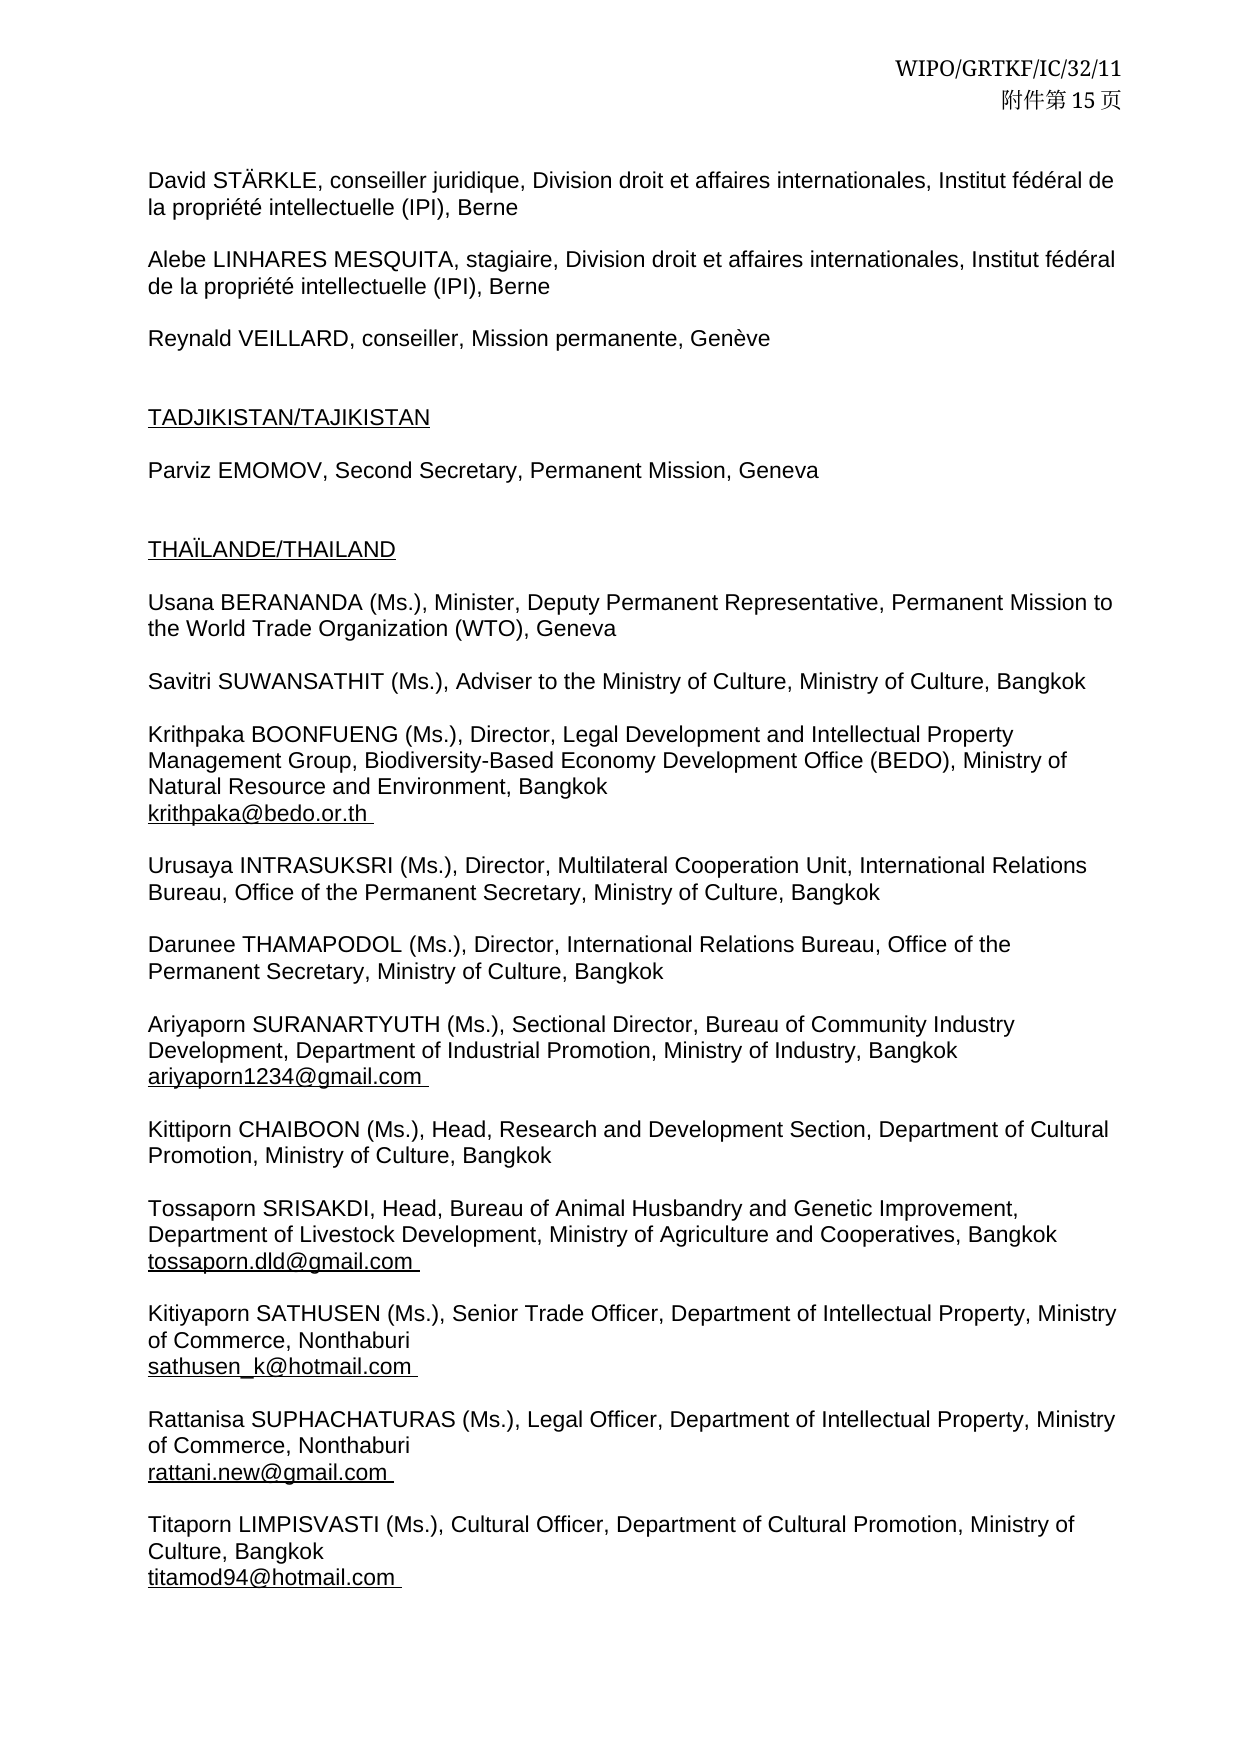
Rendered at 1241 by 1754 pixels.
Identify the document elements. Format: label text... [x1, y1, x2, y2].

text David STÄRKLE, conseiller juridique, Division droit et affaires internationales, Institut fédéral de la propriété intellectuelle (IPI), Berne [148, 167, 1122, 220]
text Kitiyaporn SATHUSEN (Ms.), Senior Trade Officer, Department of Intellectual Property, Ministry of Commerce, Nonthaburi [148, 1300, 1122, 1353]
text Ariyaporn SURANARTYUTH (Ms.), Sectional Director, Bureau of Community Industry Development, Department of Industrial Promotion, Ministry of Industry, Bangkok [148, 1011, 1122, 1063]
text rattani.new@gmail.com [148, 1458, 1122, 1485]
text Urusaya INTRASUKSRI (Ms.), Director, Multilateral Cooperation Unit, International Relations Bureau, Office of the Permanent Secretary, Ministry of Culture, Bangkok [148, 852, 1122, 905]
text Alebe LINHARES MESQUITA, stagiaire, Division droit et affaires internationales, Institut fédéral de la propriété intellectuelle (IPI), Berne [148, 246, 1122, 299]
text sathusen_k@hotmail.com [148, 1353, 1122, 1379]
text Darunee THAMAPODOL (Ms.), Director, International Relations Bureau, Office of the Permanent Secretary, Ministry of Culture, Bangkok [148, 931, 1122, 984]
text krithpaka@bedo.or.th [148, 800, 1122, 826]
text ariyaporn1234@gmail.com [148, 1063, 1122, 1089]
text Kittiporn CHAIBOON (Ms.), Head, Research and Development Section, Department of Cultural Promotion, Ministry of Culture, Bangkok [148, 1116, 1122, 1169]
text Tossaporn SRISAKDI, Head, Bureau of Animal Husbandry and Genetic Improvement, Department of Livestock Development, Ministry of Agriculture and Cooperatives, Bangkok [148, 1195, 1122, 1248]
text Rattanisa SUPHACHATURAS (Ms.), Legal Officer, Department of Intellectual Property, Ministry of Commerce, Nonthaburi [148, 1406, 1122, 1458]
text TADJIKISTAN/TAJIKISTAN [148, 404, 1122, 431]
text Usana BERANANDA (Ms.), Minister, Deputy Permanent Representative, Permanent Mission to the World Trade Organization (WTO), Geneva [148, 589, 1122, 642]
text Parviz EMOMOV, Second Secretary, Permanent Mission, Geneva [148, 457, 1122, 483]
text THAÏLANDE/THAILAND [148, 536, 1122, 562]
text Reynald VEILLARD, conseiller, Mission permanente, Genève [148, 325, 1122, 352]
text Krithpaka BOONFUENG (Ms.), Director, Legal Development and Intellectual Property Management Group, Biodiversity-Based Economy Development Office (BEDO), Ministry of Natural Resource and Environment, Bangkok [148, 721, 1122, 800]
text titamod94@hotmail.com [148, 1564, 1122, 1590]
text tossaporn.dld@gmail.com [148, 1248, 1122, 1274]
text Titaporn LIMPISVASTI (Ms.), Cultural Officer, Department of Cultural Promotion, Ministry of Culture, Bangkok [148, 1511, 1122, 1564]
text Savitri SUWANSATHIT (Ms.), Adviser to the Ministry of Culture, Ministry of Culture, Bangkok [148, 668, 1122, 694]
